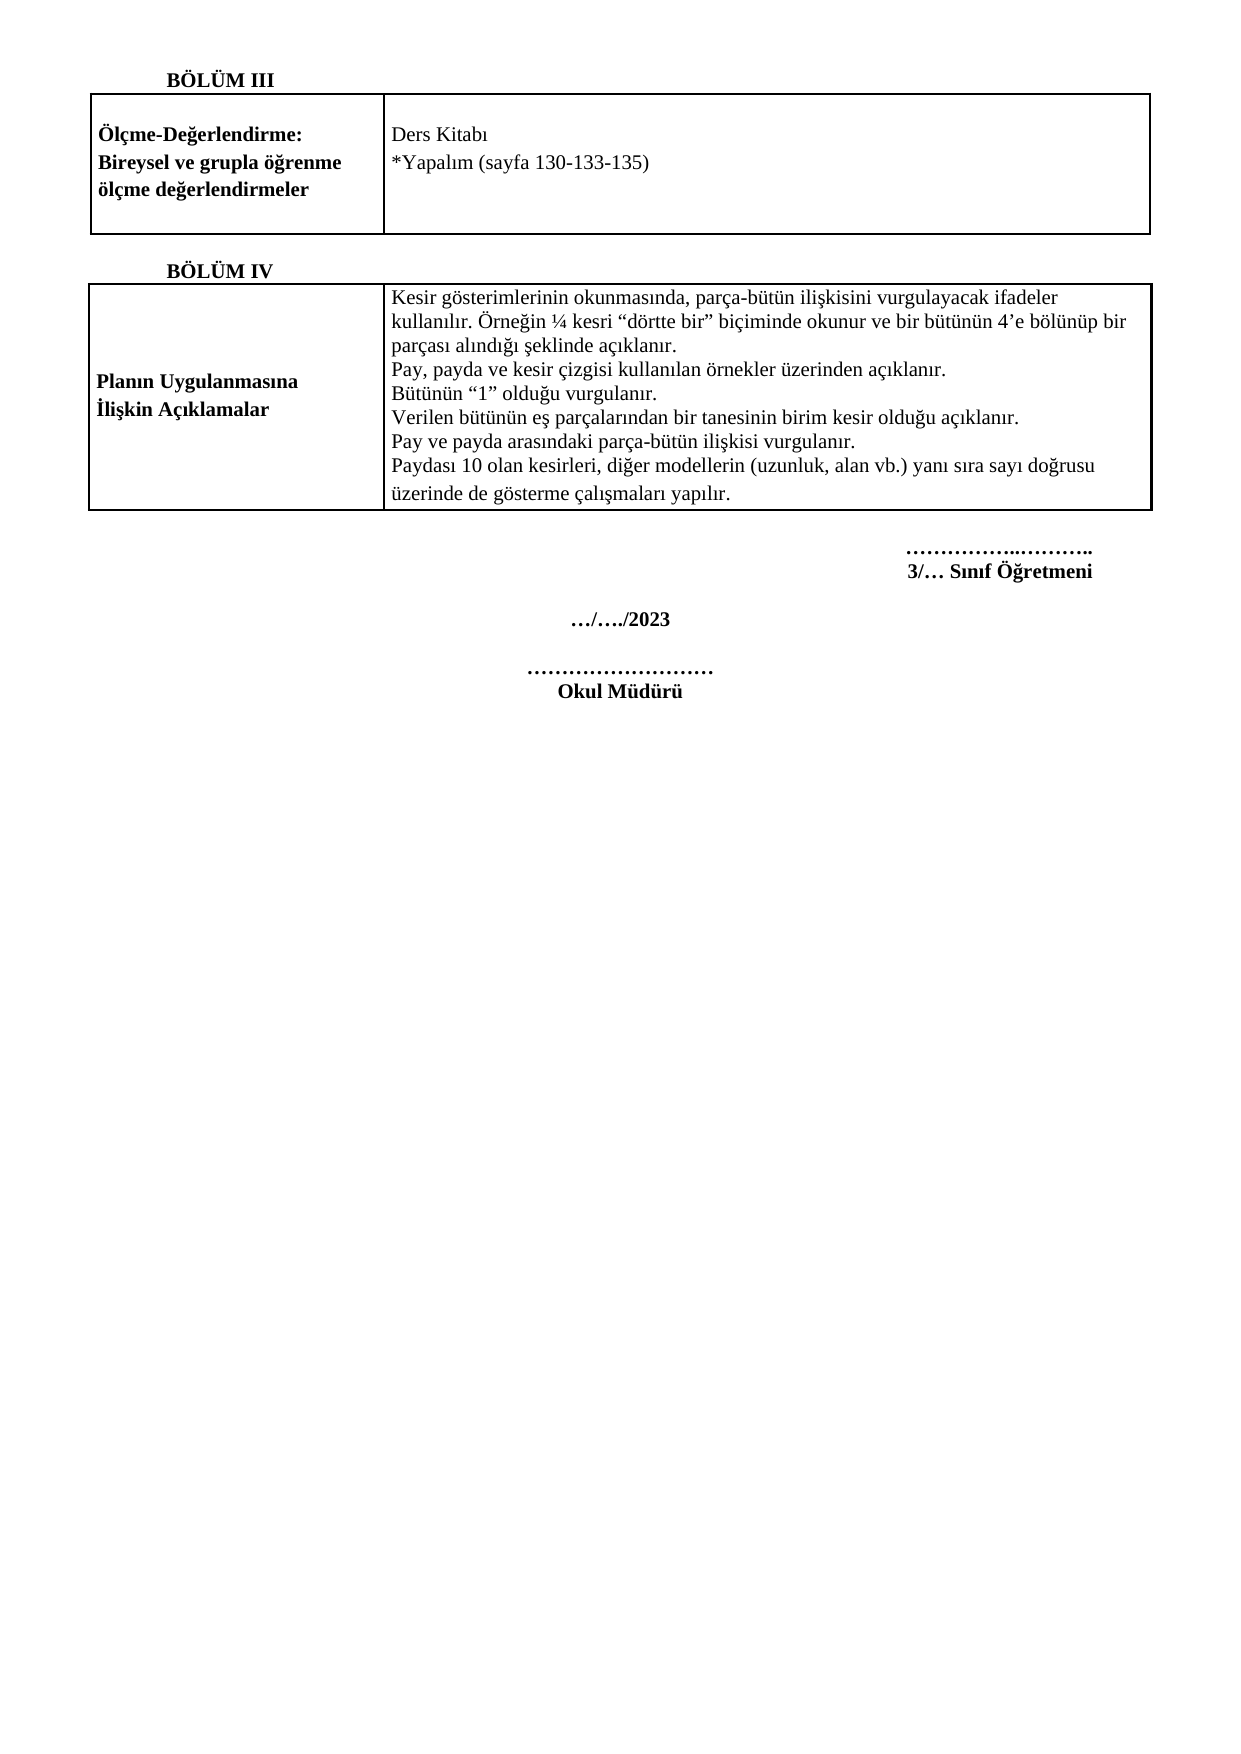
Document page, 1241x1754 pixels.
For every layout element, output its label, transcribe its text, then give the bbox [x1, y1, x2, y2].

table_header Planın Uygulanmasına İlişkin Açıklamalar [90, 285, 383, 508]
text ……………………… [148, 655, 1093, 679]
subtitle BÖLÜM IV [148, 259, 1093, 283]
subtitle BÖLÜM III [148, 68, 1093, 92]
table_header Kesir gösterimlerinin okunmasında, parça-bütün ilişkisini vurgulayacak ifadeler kullanılır. Örneğin ¼ kesri “dörtte bir” biçiminde okunur ve bir bütünün 4’e bölünüp bir parçası alındığı şeklinde açıklanır. Pay, payda ve kesir çizgisi kullanılan örnekler üzerinden açıklanır. Bütünün “1” olduğu vurgulanır. Verilen bütünün eş parçalarından bir tanesinin birim kesir olduğu açıklanır. Pay ve payda arasındaki parça-bütün ilişkisi vurgulanır. Paydası 10 olan kesirleri, diğer modellerin (uzunluk, alan vb.) yanı sıra sayı doğrusu üzerinde de gösterme çalışmaları yapılır. [385, 285, 1150, 508]
text ……………..……….. [148, 535, 1093, 559]
table_header Ölçme-Değerlendirme: Bireysel ve grupla öğrenme ölçme değerlendirmeler [92, 95, 383, 233]
table_header Ders Kitabı *Yapalım (sayfa 130-133-135) [385, 95, 1149, 233]
text …/…./2023 [148, 607, 1093, 631]
text Okul Müdürü [148, 679, 1093, 703]
text 3/… Sınıf Öğretmeni [148, 559, 1093, 583]
